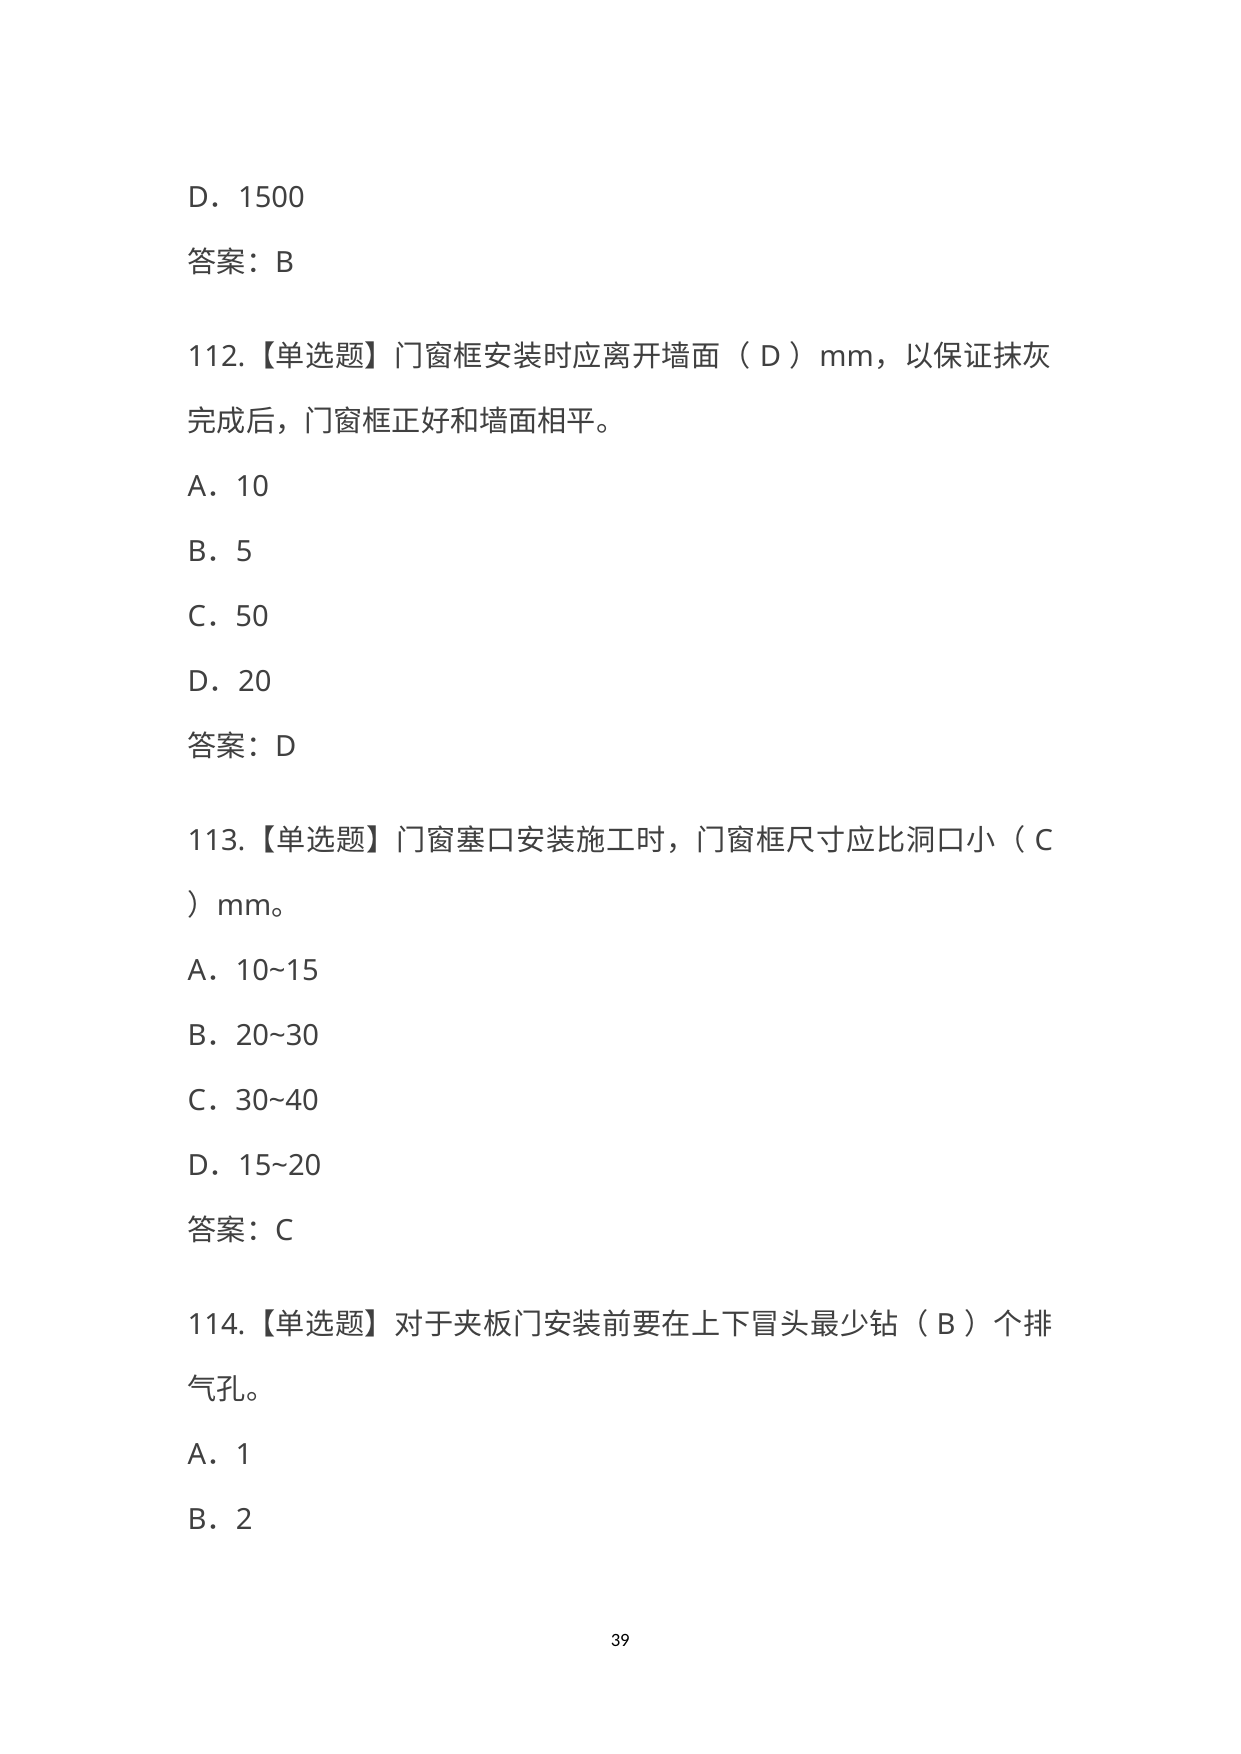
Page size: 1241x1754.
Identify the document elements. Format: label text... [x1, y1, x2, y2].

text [187, 162, 1053, 292]
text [187, 1289, 1053, 1549]
text 113.【单选题】门窗塞口安装施工时，门窗框尺寸应比洞口小（ C ）mm。 A．10~15 B．20~30 C．30~40 D．15~20 答案：C [187, 805, 1053, 1260]
text 112.【单选题】门窗框安装时应离开墙面（ D ）mm，以保证抹灰完成后，门窗框正好和墙面相平。 A．10 B．5 C．50 D．20 答案：D [187, 321, 1053, 776]
